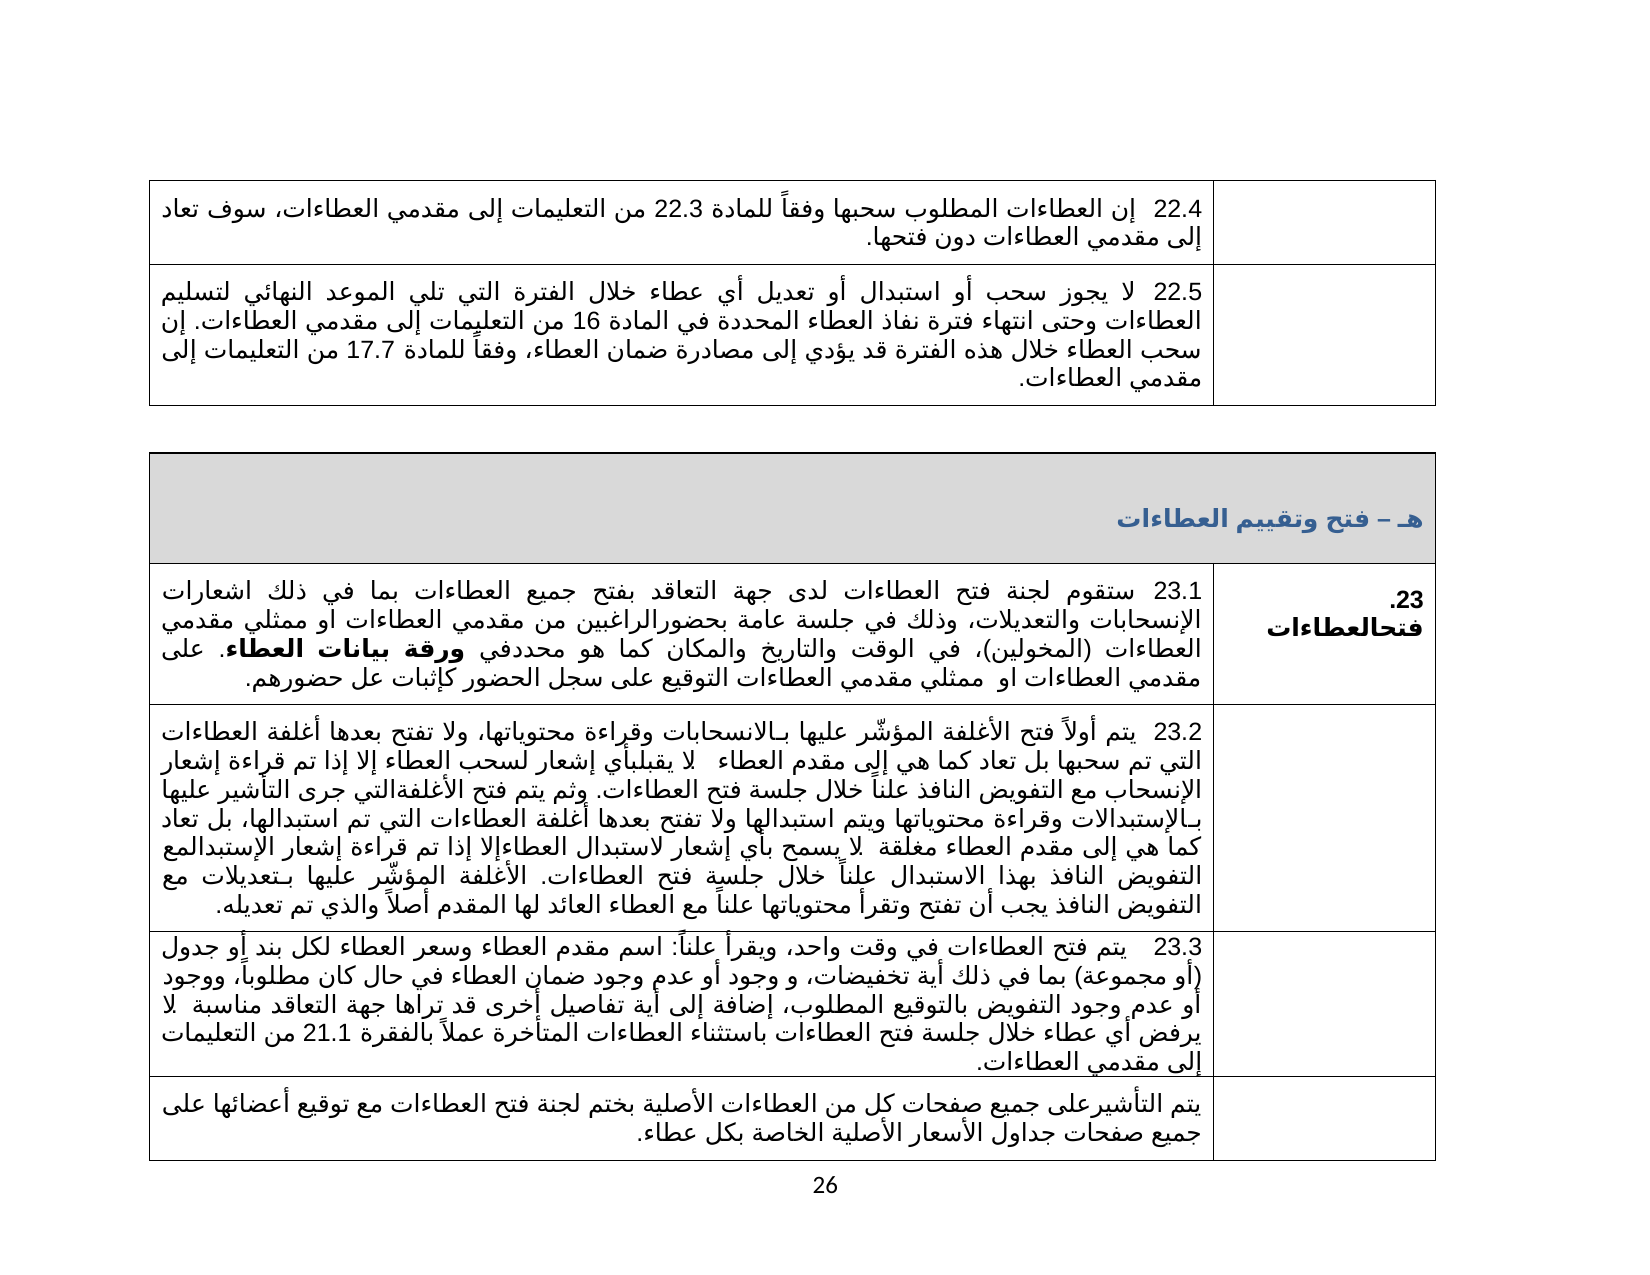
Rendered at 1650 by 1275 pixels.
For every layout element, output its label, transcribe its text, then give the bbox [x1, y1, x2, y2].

table_cell 23.3 يتم فتح العطاءات في وقت واحد، ويقرأ علناً: اسم مقدم العطاء وسعر العطاء لكل بند أو جدول (أو مجموعة) بما في ذلك أية تخفيضات، و وجود أو عدم وجود ضمان العطاء في حال كان مطلوباً، ووجود أو عدم وجود التفويض بالتوقيع المطلوب، إضافة إلى أية تفاصيل أخرى قد تراها جهة التعاقد مناسبة. لا يرفض أي عطاء خلال جلسة فتح العطاءات باستثناء العطاءات المتأخرة عملاً بالفقرة 21.1 من التعليمات إلى مقدمي العطاءات. [150, 932, 1213, 1076]
table_header هـ – فتح وتقييم العطاءات [150, 454, 1435, 563]
table_cell [1214, 1077, 1435, 1159]
table_cell [1214, 181, 1435, 263]
table_cell [1214, 705, 1435, 931]
table_cell 22.5 لا يجوز سحب أو استبدال أو تعديل أي عطاء خلال الفترة التي تلي الموعد النهائي لتسليم العطاءات وحتى انتهاء فترة نفاذ العطاء المحددة في المادة 16 من التعليمات إلى مقدمي العطاءات. إن سحب العطاء خلال هذه الفترة قد يؤدي إلى مصادرة ضمان العطاء، وفقاً للمادة 17.7 من التعليمات إلى مقدمي العطاءات. [150, 265, 1213, 404]
table_cell 22.4 إن العطاءات المطلوب سحبها وفقاً للمادة 22.3 من التعليمات إلى مقدمي العطاءات، سوف تعاد إلى مقدمي العطاءات دون فتحها. [150, 181, 1213, 263]
table_cell [1214, 932, 1435, 1076]
table_cell [1214, 265, 1435, 404]
table_cell يتم التأشيرعلى جميع صفحات كل من العطاءات الأصلية بختم لجنة فتح العطاءات مع توقيع أعضائها على جميع صفحات جداول الأسعار الأصلية الخاصة بكل عطاء. [150, 1077, 1213, 1159]
table_cell 23. فتحالعطاءات [1214, 564, 1435, 704]
table_cell 23.2 يتم أولاً فتح الأغلفة المؤشّر عليها بـالانسحابات وقراءة محتوياتها، ولا تفتح بعدها أغلفة العطاءات التي تم سحبها بل تعاد كما هي إلى مقدم العطاء . لا يقبلبأي إشعار لسحب العطاء إلا إذا تم قراءة إشعار الإنسحاب مع التفويض النافذ علناً خلال جلسة فتح العطاءات. وثم يتم فتح الأغلفةالتي جرى التأشير عليها بـالإستبدالات وقراءة محتوياتها ويتم استبدالها ولا تفتح بعدها أغلفة العطاءات التي تم استبدالها، بل تعاد كما هي إلى مقدم العطاء مغلقة. لا يسمح بأي إشعار لاستبدال العطاءإلا إذا تم قراءة إشعار الإستبدالمع التفويض النافذ بهذا الاستبدال علناً خلال جلسة فتح العطاءات. الأغلفة المؤشّر عليها بـتعديلات مع التفويض النافذ يجب أن تفتح وتقرأ محتوياتها علناً مع العطاء العائد لها المقدم أصلاً والذي تم تعديله. [150, 705, 1213, 931]
table_cell 23.1 ستقوم لجنة فتح العطاءات لدى جهة التعاقد بفتح جميع العطاءات بما في ذلك اشعارات الإنسحابات والتعديلات، وذلك في جلسة عامة بحضورالراغبين من مقدمي العطاءات او ممثلي مقدمي العطاءات (المخولين)، في الوقت والتاريخ والمكان كما هو محددفي ورقة بيانات العطاء. على مقدمي العطاءات او ممثلي مقدمي العطاءات التوقيع على سجل الحضور كإثبات عل حضورهم. [150, 564, 1213, 704]
